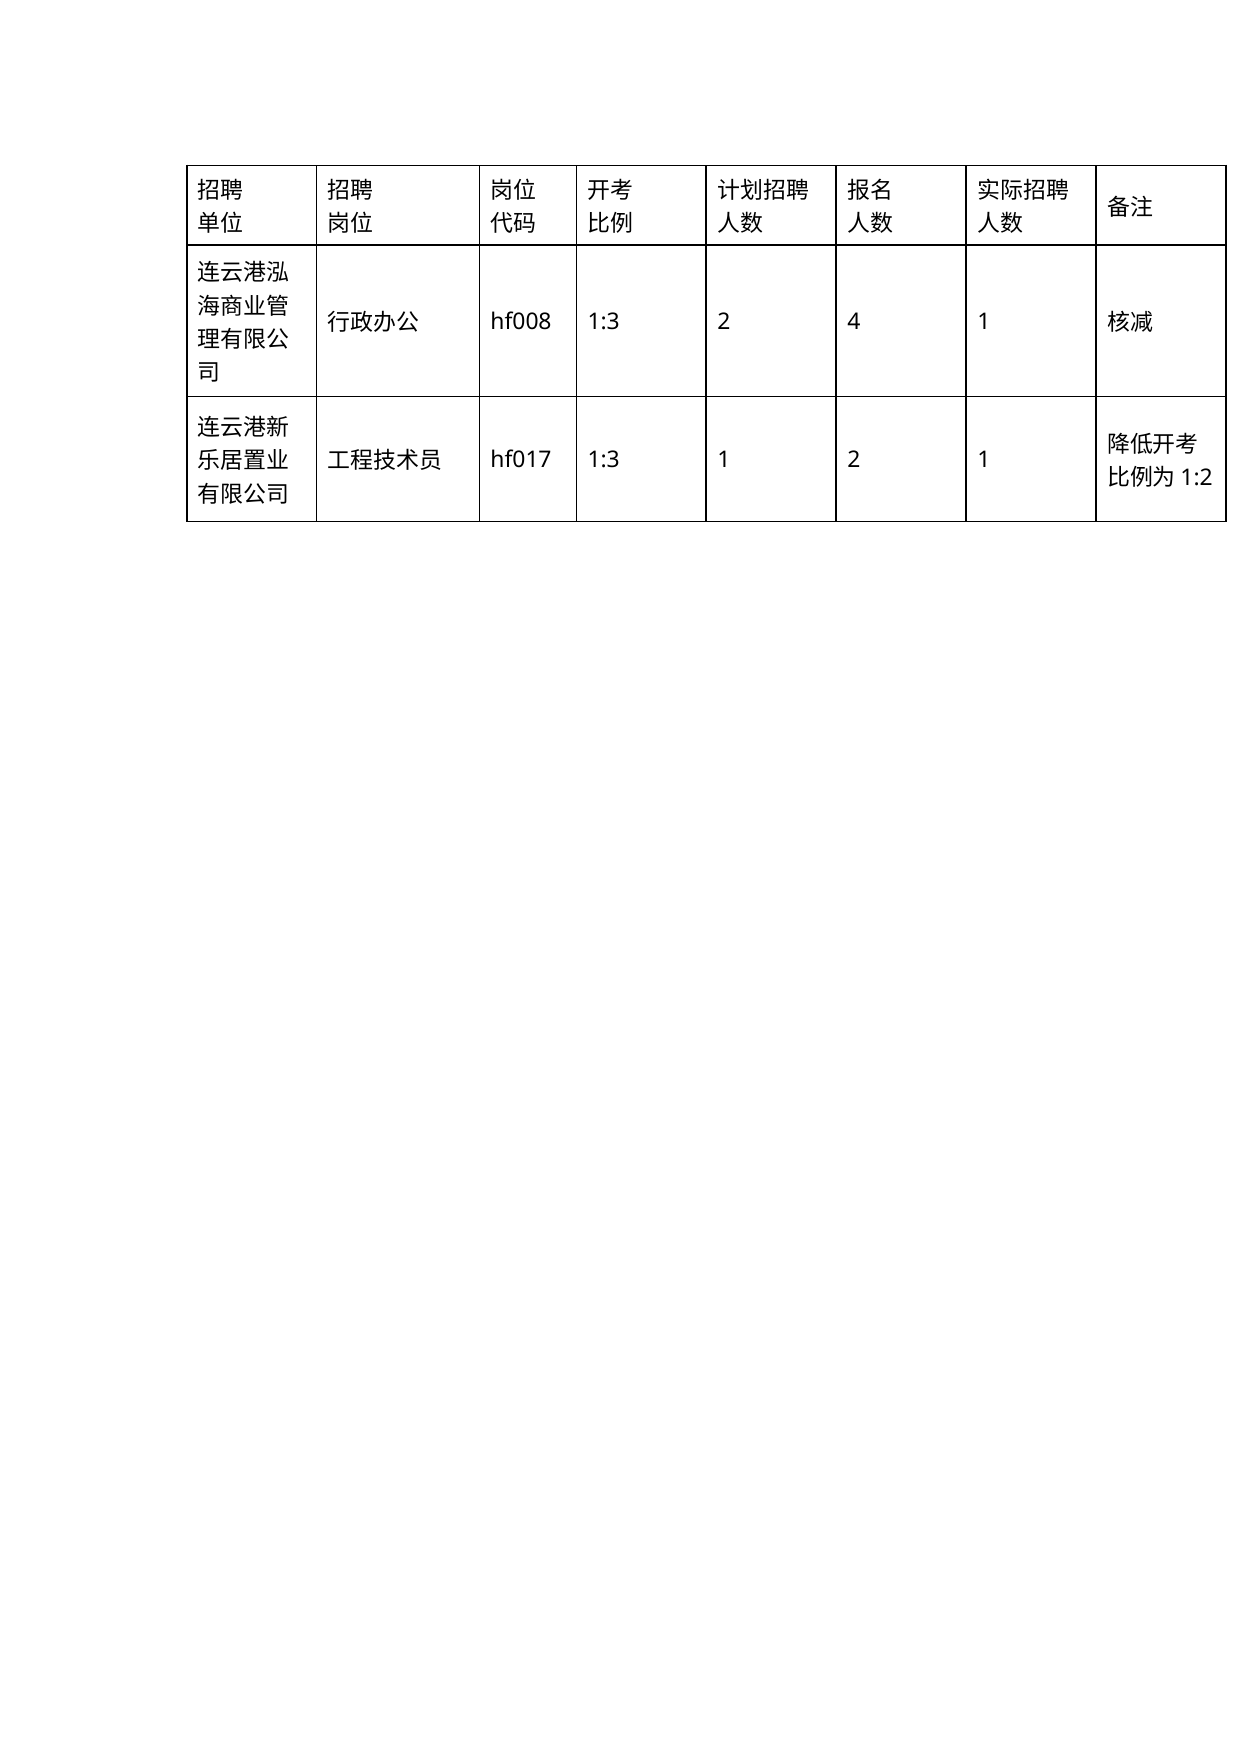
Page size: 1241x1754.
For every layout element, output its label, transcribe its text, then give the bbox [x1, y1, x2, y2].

table_header 招聘 单位 [188, 166, 316, 244]
table_cell 2 [837, 397, 965, 521]
table_cell 1:3 [577, 397, 705, 521]
table_cell 连云港新乐居置业有限公司 [188, 397, 316, 521]
table_cell 连云港泓海商业管理有限公司 [188, 246, 316, 396]
table_cell 4 [837, 246, 965, 396]
table_header 岗位 代码 [480, 166, 576, 244]
table_cell 降低开考比例为1:2 [1097, 397, 1225, 521]
table_cell 1 [967, 246, 1095, 396]
table_header 实际招聘人数 [967, 166, 1095, 244]
table_cell 1 [707, 397, 835, 521]
table_cell 1:3 [577, 246, 705, 396]
table_header 计划招聘人数 [707, 166, 835, 244]
table_cell 行政办公 [317, 246, 479, 396]
table_cell 2 [707, 246, 835, 396]
table_header 报名 人数 [837, 166, 965, 244]
table_cell 工程技术员 [317, 397, 479, 521]
table_cell 核减 [1097, 246, 1225, 396]
table_header 备注 [1097, 166, 1225, 244]
table_header 开考 比例 [577, 166, 705, 244]
table_cell 1 [967, 397, 1095, 521]
table_cell hf017 [480, 397, 576, 521]
table_cell hf008 [480, 246, 576, 396]
table_header 招聘 岗位 [317, 166, 479, 244]
